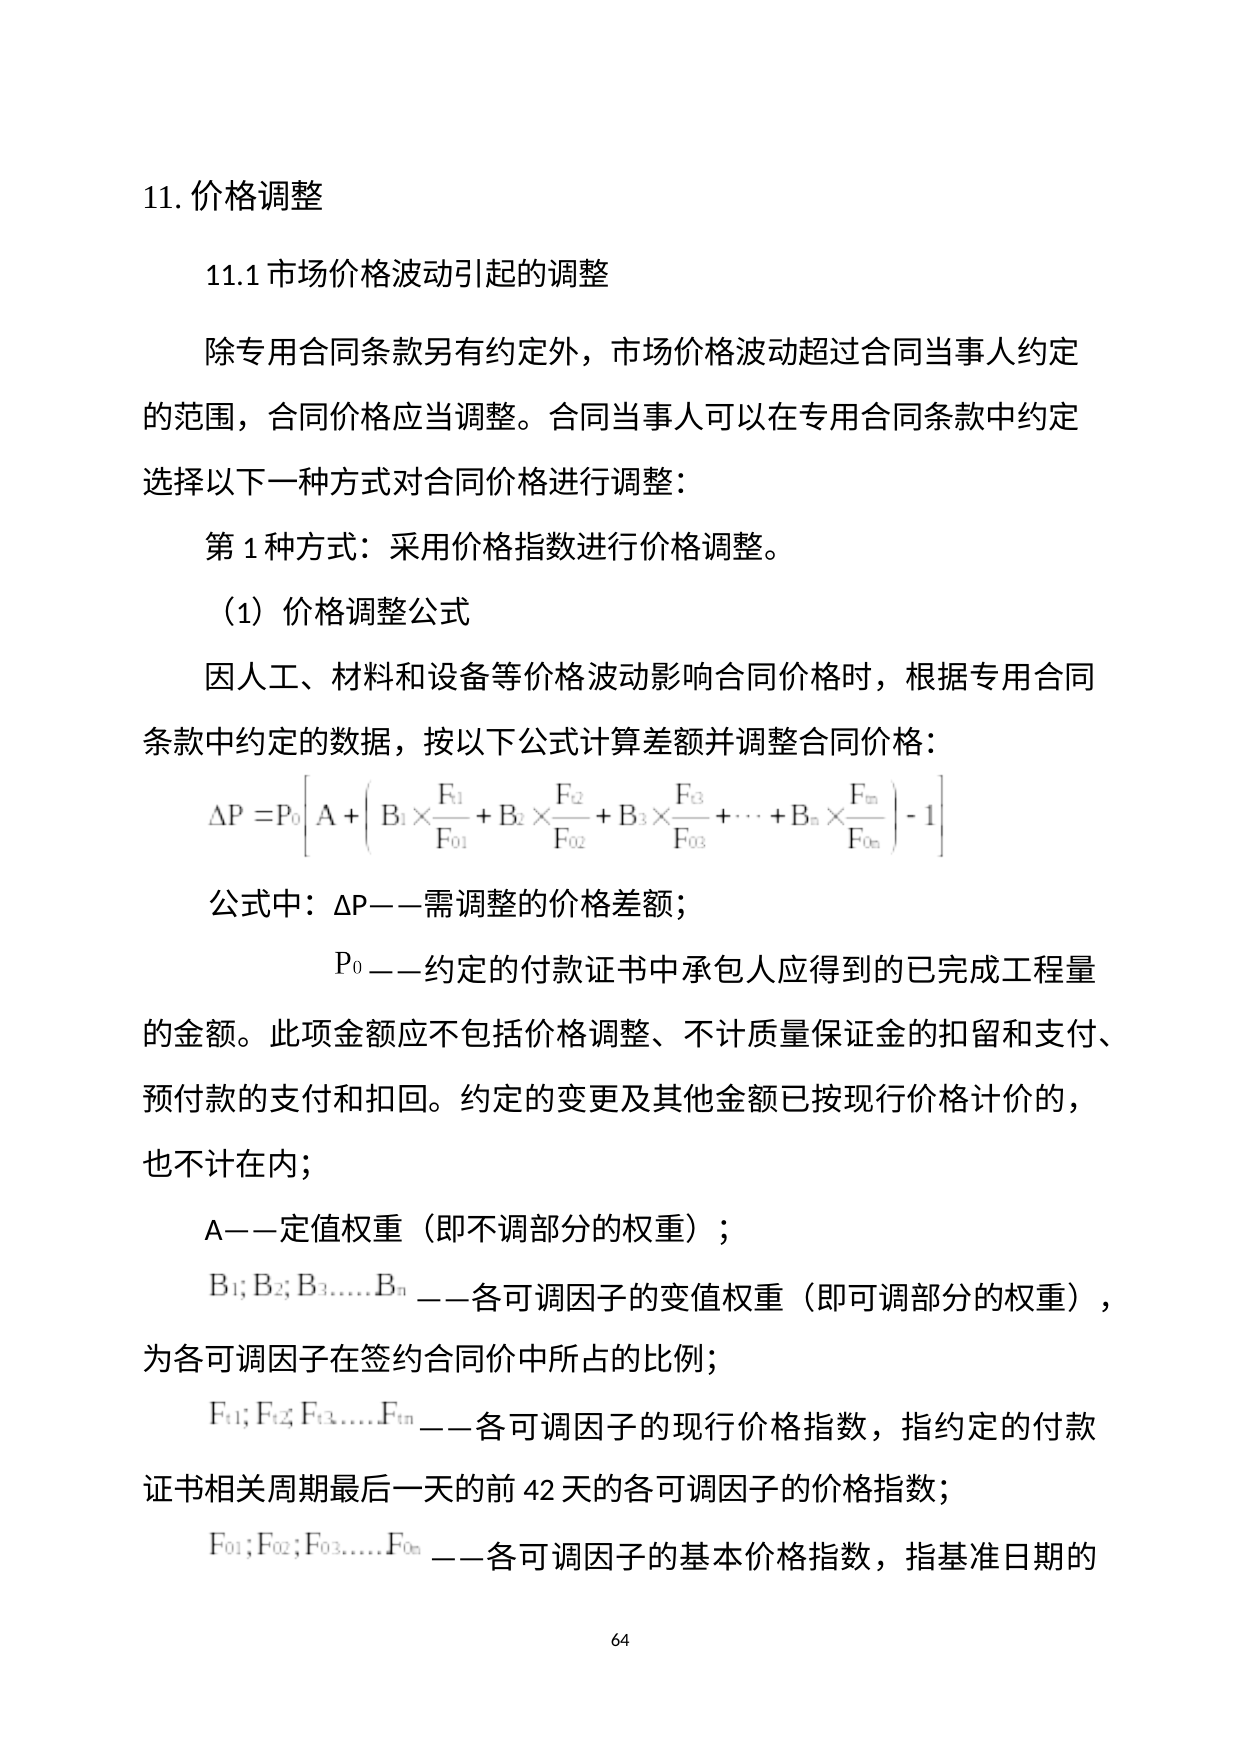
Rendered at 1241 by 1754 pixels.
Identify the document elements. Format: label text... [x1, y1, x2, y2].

text 因人工、材料和设备等价格波动影响合同价格时，根据专用合同条款中约定的数据，按以下公式计算差额并调整合同价格： [142, 642, 1098, 772]
text ——各可调因子的变值权重（即可调部分的权重），为各可调因子在签约合同价中所占的比例； [142, 1259, 1098, 1389]
subtitle 11. 价格调整 [142, 162, 1098, 227]
text 第1种方式：采用价格指数进行价格调整。 [142, 512, 1098, 577]
text （1）价格调整公式 [142, 577, 1098, 642]
text ——各可调因子的现行价格指数，指约定的付款证书相关周期最后一天的前42天的各可调因子的价格指数； [142, 1389, 1098, 1519]
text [142, 1519, 1098, 1584]
text 公式中：ΔP——需调整的价格差额； [142, 869, 1098, 934]
text 除专用合同条款另有约定外，市场价格波动超过合同当事人约定的范围，合同价格应当调整。合同当事人可以在专用合同条款中约定选择以下一种方式对合同价格进行调整： [142, 317, 1098, 512]
text A——定值权重（即不调部分的权重）； [142, 1194, 1098, 1259]
subtitle 11.1市场价格波动引起的调整 [142, 239, 1098, 304]
text ——约定的付款证书中承包人应得到的已完成工程量的金额。此项金额应不包括价格调整、不计质量保证金的扣留和支付、预付款的支付和扣回。约定的变更及其他金额已按现行价格计价的，也不计在内； [142, 934, 1098, 1194]
